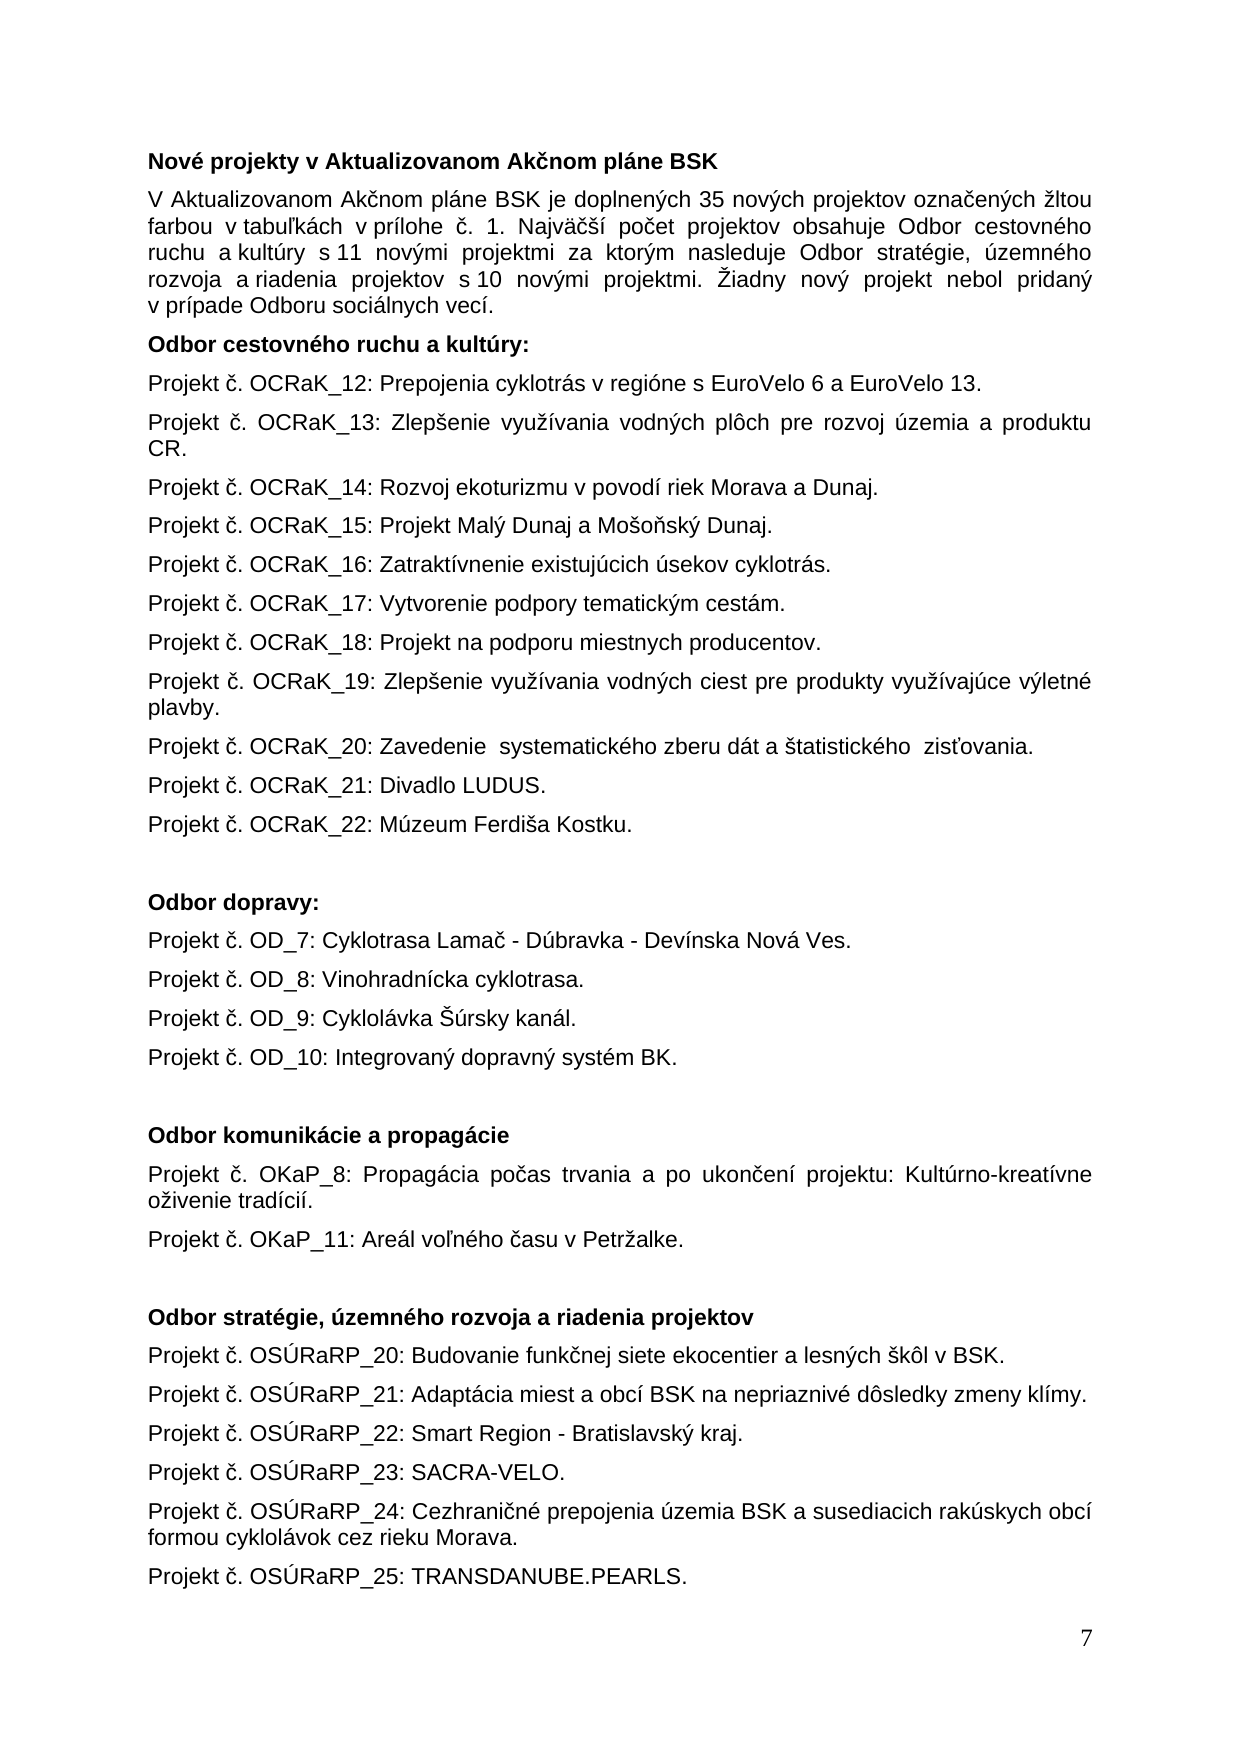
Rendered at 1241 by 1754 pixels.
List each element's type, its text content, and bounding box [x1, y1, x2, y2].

text Projekt č. OKaP_11: Areál voľného času v Petržalke. [148, 1226, 1093, 1252]
text V Aktualizovanom Akčnom pláne BSK je doplnených 35 nových projektov označených žltou farbou v tabuľkách v prílohe č. 1. Najväčší počet projektov obsahuje Odbor cestovného ruchu a kultúry s 11 novými projektmi za ktorým nasleduje Odbor stratégie, územného rozvoja a riadenia projektov s 10 novými projektmi. Žiadny nový projekt nebol pridaný v prípade Odboru sociálnych vecí. [148, 186, 1093, 318]
text Odbor dopravy: [148, 888, 1093, 915]
text Projekt č. OCRaK_20: Zavedenie systematického zberu dát a štatistického zisťovania. [148, 733, 1093, 759]
text Projekt č. OSÚRaRP_23: SACRA-VELO. [148, 1459, 1093, 1485]
text Projekt č. OSÚRaRP_24: Cezhraničné prepojenia územia BSK a susediacich rakúskych obcí formou cyklolávok cez rieku Morava. [148, 1498, 1093, 1550]
text Projekt č. OCRaK_17: Vytvorenie podpory tematickým cestám. [148, 590, 1093, 617]
text Projekt č. OCRaK_18: Projekt na podporu miestnych producentov. [148, 629, 1093, 655]
text Projekt č. OD_7: Cyklotrasa Lamač - Dúbravka - Devínska Nová Ves. [148, 927, 1093, 954]
text Projekt č. OCRaK_21: Divadlo LUDUS. [148, 772, 1093, 798]
text Projekt č. OD_9: Cyklolávka Šúrsky kanál. [148, 1005, 1093, 1031]
text Odbor cestovného ruchu a kultúry: [148, 331, 1093, 357]
text Projekt č. OCRaK_15: Projekt Malý Dunaj a Mošoňský Dunaj. [148, 512, 1093, 539]
text Projekt č. OD_10: Integrovaný dopravný systém BK. [148, 1044, 1093, 1070]
text Projekt č. OCRaK_12: Prepojenia cyklotrás v regióne s EuroVelo 6 a EuroVelo 13. [148, 369, 1093, 396]
text Projekt č. OSÚRaRP_25: TRANSDANUBE.PEARLS. [148, 1563, 1093, 1589]
text Projekt č. OCRaK_14: Rozvoj ekoturizmu v povodí riek Morava a Dunaj. [148, 474, 1093, 500]
text Projekt č. OSÚRaRP_21: Adaptácia miest a obcí BSK na nepriaznivé dôsledky zmeny klímy. [148, 1381, 1093, 1407]
text Projekt č. OCRaK_19: Zlepšenie využívania vodných ciest pre produkty využívajúce výletné plavby. [148, 668, 1093, 721]
text Odbor stratégie, územného rozvoja a riadenia projektov [148, 1303, 1093, 1330]
text Projekt č. OSÚRaRP_22: Smart Region - Bratislavský kraj. [148, 1420, 1093, 1446]
text Odbor komunikácie a propagácie [148, 1122, 1093, 1148]
text Projekt č. OCRaK_13: Zlepšenie využívania vodných plôch pre rozvoj územia a produktu CR. [148, 408, 1093, 461]
text Projekt č. OD_8: Vinohradnícka cyklotrasa. [148, 966, 1093, 993]
text Nové projekty v Aktualizovanom Akčnom pláne BSK [148, 148, 1093, 174]
text Projekt č. OCRaK_16: Zatraktívnenie existujúcich úsekov cyklotrás. [148, 551, 1093, 578]
text Projekt č. OSÚRaRP_20: Budovanie funkčnej siete ekocentier a lesných škôl v BSK. [148, 1342, 1093, 1369]
text Projekt č. OKaP_8: Propagácia počas trvania a po ukončení projektu: Kultúrno-kreatívne oživenie tradícií. [148, 1161, 1093, 1213]
text Projekt č. OCRaK_22: Múzeum Ferdiša Kostku. [148, 811, 1093, 837]
